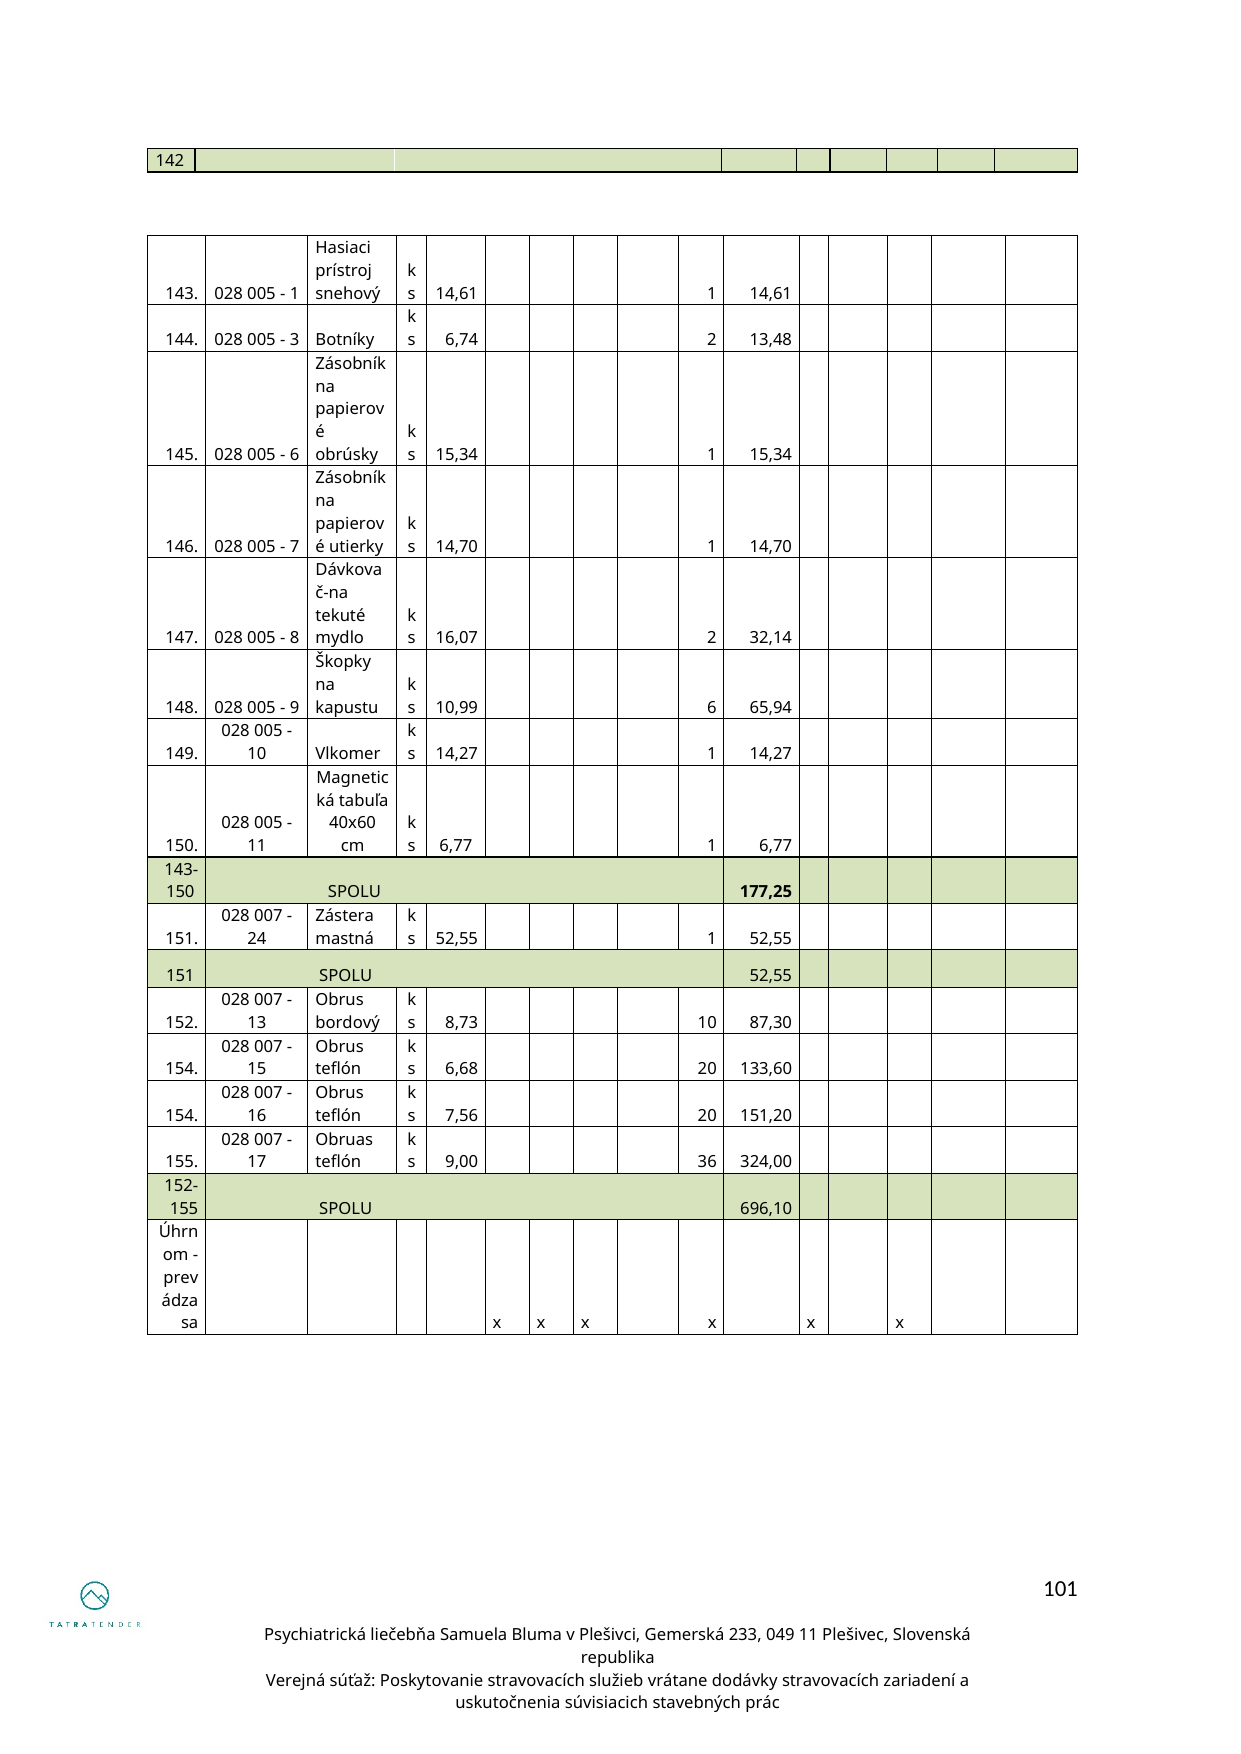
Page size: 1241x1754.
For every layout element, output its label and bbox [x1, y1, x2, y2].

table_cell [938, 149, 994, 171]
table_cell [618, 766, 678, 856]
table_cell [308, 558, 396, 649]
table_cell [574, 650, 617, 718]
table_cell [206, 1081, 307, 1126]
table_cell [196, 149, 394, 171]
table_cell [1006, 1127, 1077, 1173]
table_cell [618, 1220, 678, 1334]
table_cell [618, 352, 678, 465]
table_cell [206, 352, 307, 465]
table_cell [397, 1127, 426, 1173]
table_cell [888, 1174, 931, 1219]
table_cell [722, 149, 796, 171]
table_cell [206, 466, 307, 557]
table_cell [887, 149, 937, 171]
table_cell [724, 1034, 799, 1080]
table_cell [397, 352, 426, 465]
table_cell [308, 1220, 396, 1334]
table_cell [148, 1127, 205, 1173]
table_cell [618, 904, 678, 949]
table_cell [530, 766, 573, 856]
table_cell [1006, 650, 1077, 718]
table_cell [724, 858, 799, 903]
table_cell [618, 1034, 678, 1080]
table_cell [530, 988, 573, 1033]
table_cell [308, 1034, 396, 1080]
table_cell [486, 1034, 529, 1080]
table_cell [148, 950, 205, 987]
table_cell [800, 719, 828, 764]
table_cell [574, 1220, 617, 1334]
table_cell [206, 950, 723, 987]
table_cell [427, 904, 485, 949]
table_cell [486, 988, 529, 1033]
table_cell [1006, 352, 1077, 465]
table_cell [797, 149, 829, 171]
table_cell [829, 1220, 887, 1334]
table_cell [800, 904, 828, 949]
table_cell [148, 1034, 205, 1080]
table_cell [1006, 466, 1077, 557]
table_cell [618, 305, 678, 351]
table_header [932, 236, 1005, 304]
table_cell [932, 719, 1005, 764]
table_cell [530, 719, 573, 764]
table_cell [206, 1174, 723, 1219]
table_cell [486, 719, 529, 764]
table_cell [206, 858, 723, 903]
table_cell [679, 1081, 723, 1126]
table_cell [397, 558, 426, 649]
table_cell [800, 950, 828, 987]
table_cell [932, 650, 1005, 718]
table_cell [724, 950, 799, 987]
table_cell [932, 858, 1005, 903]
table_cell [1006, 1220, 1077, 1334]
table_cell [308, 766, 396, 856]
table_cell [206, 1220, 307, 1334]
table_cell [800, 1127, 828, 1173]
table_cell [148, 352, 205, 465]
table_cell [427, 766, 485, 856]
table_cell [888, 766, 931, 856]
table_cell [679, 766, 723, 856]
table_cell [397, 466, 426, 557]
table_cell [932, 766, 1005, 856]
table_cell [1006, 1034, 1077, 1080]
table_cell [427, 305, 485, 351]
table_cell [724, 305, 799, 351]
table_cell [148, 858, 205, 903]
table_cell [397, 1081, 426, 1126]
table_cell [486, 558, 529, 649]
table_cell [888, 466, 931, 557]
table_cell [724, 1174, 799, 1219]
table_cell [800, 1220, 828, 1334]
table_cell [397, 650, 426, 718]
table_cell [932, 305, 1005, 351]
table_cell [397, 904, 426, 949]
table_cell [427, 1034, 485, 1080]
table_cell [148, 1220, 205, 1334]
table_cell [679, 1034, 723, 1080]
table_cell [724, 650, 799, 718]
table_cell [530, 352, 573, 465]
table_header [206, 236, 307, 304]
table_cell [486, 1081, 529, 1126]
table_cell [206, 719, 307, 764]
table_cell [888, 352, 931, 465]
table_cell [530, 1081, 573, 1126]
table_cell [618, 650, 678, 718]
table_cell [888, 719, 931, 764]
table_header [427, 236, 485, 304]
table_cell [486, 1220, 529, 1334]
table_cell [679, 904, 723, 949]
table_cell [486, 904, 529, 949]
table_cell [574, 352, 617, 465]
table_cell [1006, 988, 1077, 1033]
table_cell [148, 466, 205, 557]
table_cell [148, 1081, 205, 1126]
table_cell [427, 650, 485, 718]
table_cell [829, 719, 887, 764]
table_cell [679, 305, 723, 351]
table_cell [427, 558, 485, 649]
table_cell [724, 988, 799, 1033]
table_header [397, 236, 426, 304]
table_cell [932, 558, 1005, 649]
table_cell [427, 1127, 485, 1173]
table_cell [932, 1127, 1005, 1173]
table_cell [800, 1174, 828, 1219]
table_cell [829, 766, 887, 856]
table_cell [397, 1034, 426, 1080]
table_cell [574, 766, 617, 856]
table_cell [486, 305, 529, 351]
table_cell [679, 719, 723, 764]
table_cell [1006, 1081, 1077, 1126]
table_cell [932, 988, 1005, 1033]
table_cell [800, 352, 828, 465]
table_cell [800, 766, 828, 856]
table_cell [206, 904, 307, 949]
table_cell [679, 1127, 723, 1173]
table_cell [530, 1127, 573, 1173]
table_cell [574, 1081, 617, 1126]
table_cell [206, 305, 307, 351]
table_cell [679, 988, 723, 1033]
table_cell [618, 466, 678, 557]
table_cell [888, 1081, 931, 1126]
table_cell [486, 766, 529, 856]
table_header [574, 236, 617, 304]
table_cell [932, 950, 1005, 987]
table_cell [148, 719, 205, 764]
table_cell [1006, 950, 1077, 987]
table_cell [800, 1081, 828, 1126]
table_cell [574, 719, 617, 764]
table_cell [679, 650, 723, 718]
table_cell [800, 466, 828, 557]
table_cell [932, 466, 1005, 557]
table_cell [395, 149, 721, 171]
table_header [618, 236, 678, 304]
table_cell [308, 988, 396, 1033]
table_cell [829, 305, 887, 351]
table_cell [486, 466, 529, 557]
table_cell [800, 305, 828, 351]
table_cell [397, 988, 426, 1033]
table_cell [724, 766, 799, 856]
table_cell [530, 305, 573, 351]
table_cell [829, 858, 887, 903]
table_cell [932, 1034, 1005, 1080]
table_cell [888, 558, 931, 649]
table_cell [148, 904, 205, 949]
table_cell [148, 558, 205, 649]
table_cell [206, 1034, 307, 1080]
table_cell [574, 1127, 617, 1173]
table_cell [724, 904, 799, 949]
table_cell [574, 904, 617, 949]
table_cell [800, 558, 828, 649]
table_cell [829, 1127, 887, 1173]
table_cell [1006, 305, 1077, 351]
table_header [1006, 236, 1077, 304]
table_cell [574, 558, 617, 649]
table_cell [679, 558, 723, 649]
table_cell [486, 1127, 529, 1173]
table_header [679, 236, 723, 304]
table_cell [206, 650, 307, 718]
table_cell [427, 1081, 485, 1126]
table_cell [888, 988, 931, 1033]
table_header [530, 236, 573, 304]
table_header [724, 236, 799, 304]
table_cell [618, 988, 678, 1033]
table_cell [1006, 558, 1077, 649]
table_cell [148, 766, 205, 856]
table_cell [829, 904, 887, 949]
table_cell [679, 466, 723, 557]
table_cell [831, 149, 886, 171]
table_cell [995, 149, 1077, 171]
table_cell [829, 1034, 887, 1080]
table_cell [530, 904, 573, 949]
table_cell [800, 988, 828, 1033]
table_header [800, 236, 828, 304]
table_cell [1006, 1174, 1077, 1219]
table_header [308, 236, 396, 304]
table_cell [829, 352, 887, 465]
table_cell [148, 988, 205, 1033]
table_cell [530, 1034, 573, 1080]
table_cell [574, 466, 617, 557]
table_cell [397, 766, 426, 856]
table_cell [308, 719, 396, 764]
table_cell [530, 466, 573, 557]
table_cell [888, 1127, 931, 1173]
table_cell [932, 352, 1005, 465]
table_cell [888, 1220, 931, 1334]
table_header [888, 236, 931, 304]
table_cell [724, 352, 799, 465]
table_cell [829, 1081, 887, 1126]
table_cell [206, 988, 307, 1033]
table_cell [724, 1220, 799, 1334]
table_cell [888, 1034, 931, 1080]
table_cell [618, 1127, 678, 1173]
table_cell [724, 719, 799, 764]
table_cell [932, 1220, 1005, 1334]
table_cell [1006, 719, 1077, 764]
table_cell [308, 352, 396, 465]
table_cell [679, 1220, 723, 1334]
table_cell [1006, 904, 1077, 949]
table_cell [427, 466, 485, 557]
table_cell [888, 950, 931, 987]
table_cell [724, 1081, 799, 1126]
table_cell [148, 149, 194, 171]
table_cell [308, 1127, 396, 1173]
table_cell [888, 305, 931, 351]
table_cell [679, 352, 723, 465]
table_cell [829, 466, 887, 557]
picture [28, 1557, 161, 1651]
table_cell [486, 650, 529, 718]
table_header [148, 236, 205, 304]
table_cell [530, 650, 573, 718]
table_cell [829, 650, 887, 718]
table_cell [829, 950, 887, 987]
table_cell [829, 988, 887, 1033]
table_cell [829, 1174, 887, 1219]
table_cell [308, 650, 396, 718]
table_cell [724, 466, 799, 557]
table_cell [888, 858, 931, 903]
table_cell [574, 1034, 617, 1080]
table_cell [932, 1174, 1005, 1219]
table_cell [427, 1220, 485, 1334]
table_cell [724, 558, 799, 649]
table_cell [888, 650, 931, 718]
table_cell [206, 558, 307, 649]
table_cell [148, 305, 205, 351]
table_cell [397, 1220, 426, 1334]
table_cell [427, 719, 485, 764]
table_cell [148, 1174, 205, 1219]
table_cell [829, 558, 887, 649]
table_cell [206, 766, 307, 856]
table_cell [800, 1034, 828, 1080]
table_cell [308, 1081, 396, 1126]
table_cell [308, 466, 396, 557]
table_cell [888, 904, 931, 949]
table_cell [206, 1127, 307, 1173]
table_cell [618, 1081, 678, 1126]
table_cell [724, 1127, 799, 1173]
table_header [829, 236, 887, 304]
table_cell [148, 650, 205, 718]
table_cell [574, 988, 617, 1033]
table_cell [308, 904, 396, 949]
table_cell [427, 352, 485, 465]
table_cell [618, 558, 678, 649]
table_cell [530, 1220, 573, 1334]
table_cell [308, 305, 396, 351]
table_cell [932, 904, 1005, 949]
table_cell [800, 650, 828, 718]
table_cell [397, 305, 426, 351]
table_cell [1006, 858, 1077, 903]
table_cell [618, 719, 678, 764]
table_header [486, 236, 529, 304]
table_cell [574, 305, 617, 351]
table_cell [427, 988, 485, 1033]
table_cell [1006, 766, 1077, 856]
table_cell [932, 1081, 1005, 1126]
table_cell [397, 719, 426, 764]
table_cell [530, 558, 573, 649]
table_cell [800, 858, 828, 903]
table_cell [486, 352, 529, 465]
